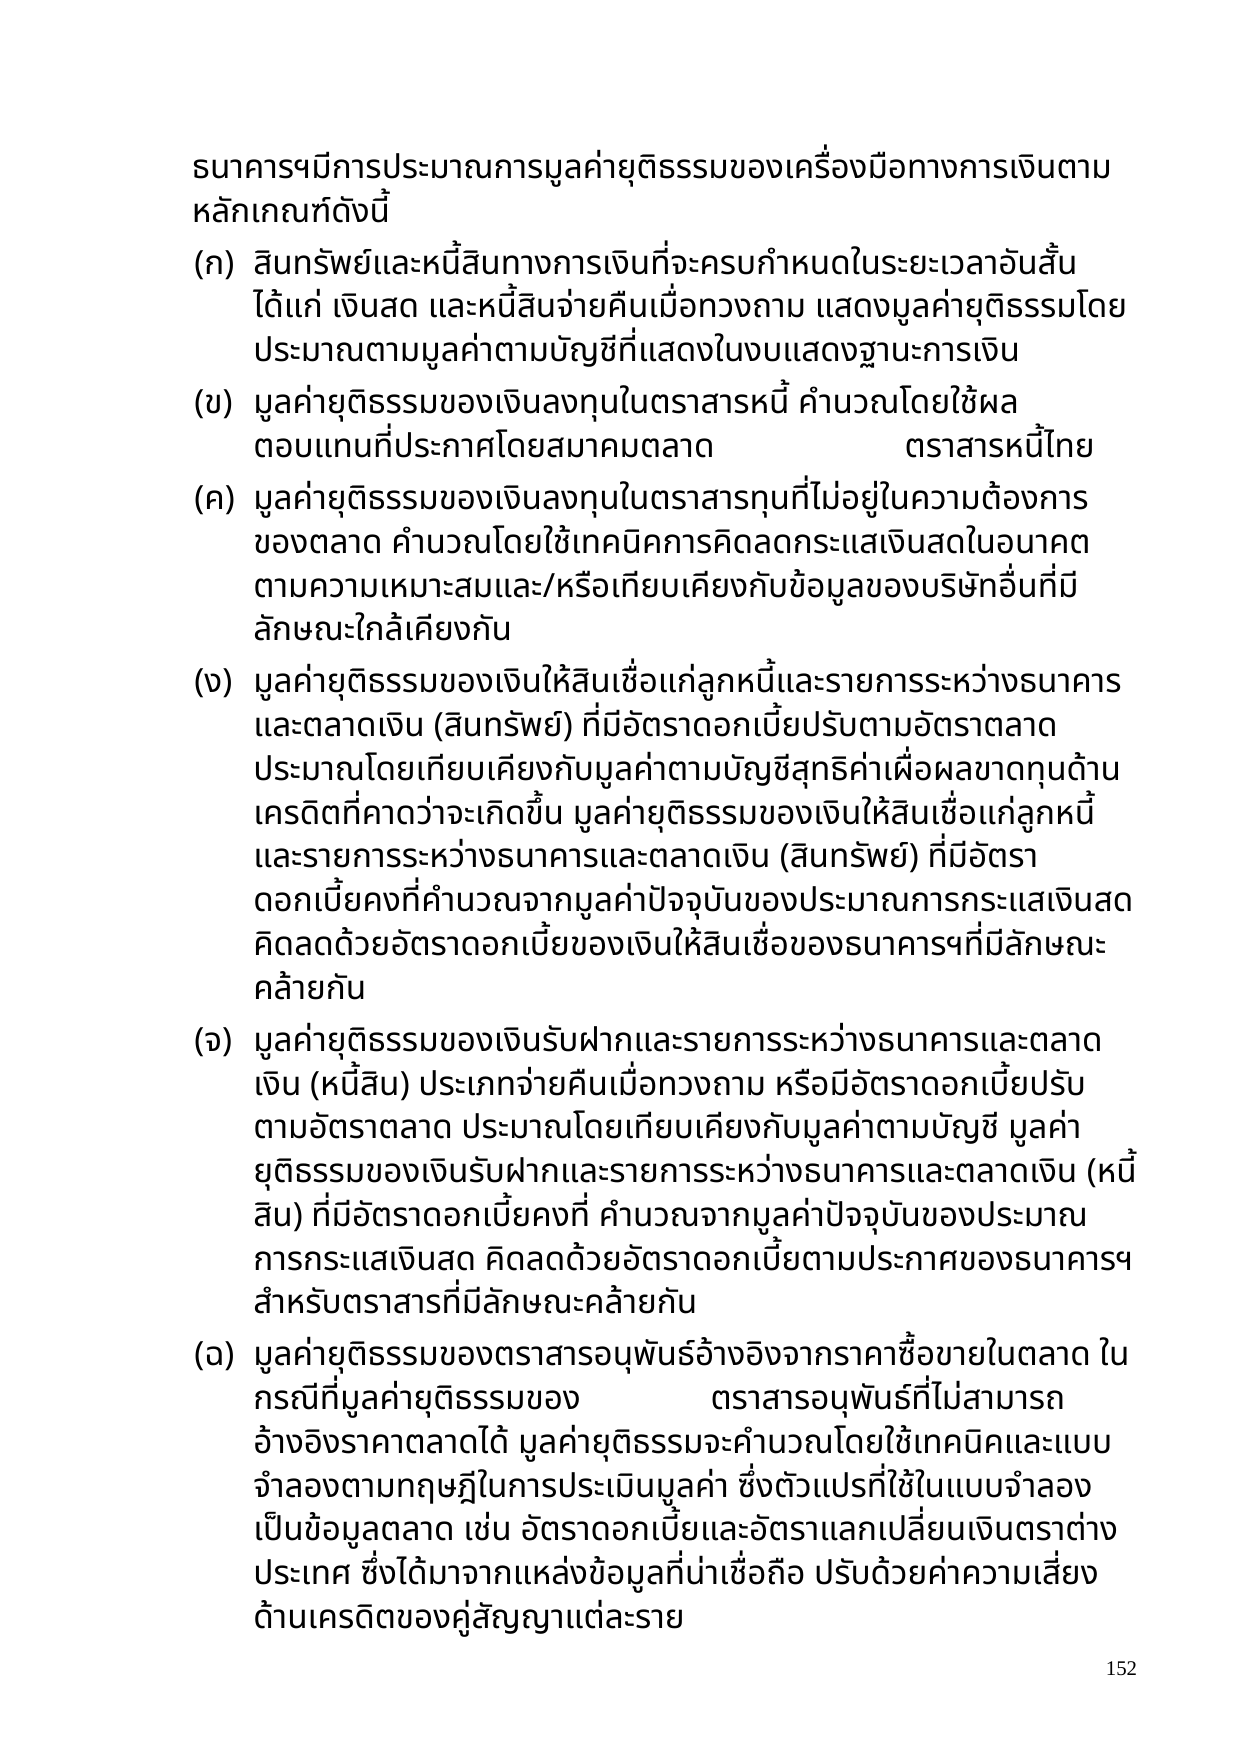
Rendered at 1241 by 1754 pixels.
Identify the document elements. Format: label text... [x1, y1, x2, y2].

text ธนาคารฯมีการประมาณการมูลค่ายุติธรรมของเครื่องมือทางการเงินตามหลักเกณฑ์ดังนี้ [192, 143, 1137, 231]
list มูลค่ายุติธรรมของตราสารอนุพันธ์อ้างอิงจากราคาซื้อขายในตลาด ในกรณีที่มูลค่ายุติธรรมของ ตราสารอนุพันธ์ที่ไม่สามารถอ้างอิงราคาตลาดได้ มูลค่ายุติธรรมจะคำนวณโดยใช้เทคนิคและแบบจำลองตามทฤษฎีในการประเมินมูลค่า ซึ่งตัวแปรที่ใช้ในแบบจำลองเป็นข้อมูลตลาด เช่น อัตราดอกเบี้ยและอัตราแลกเปลี่ยนเงินตราต่างประเทศ ซึ่งได้มาจากแหล่งข้อมูลที่น่าเชื่อถือ ปรับด้วยค่าความเสี่ยงด้านเครดิตของคู่สัญญาแต่ละราย [194, 1331, 1137, 1637]
list มูลค่ายุติธรรมของเงินลงทุนในตราสารหนี้ คำนวณโดยใช้ผลตอบแทนที่ประกาศโดยสมาคมตลาด ตราสารหนี้ไทย [194, 379, 1137, 466]
list สินทรัพย์และหนี้สินทางการเงินที่จะครบกำหนดในระยะเวลาอันสั้น ได้แก่ เงินสด และหนี้สินจ่ายคืนเมื่อทวงถาม แสดงมูลค่ายุติธรรมโดยประมาณตามมูลค่าตามบัญชีที่แสดงในงบแสดงฐานะการเงิน [194, 239, 1137, 370]
list มูลค่ายุติธรรมของเงินลงทุนในตราสารทุนที่ไม่อยู่ในความต้องการของตลาด คำนวณโดยใช้เทคนิคการคิดลดกระแสเงินสดในอนาคตตามความเหมาะสมและ/หรือเทียบเคียงกับข้อมูลของบริษัทอื่นที่มีลักษณะใกล้เคียงกัน [194, 474, 1137, 649]
list มูลค่ายุติธรรมของเงินให้สินเชื่อแก่ลูกหนี้และรายการระหว่างธนาคารและตลาดเงิน (สินทรัพย์) ที่มีอัตราดอกเบี้ยปรับตามอัตราตลาด ประมาณโดยเทียบเคียงกับมูลค่าตามบัญชีสุทธิค่าเผื่อผลขาดทุนด้านเครดิตที่คาดว่าจะเกิดขึ้น มูลค่ายุติธรรมของเงินให้สินเชื่อแก่ลูกหนี้และรายการระหว่างธนาคารและตลาดเงิน (สินทรัพย์) ที่มีอัตราดอกเบี้ยคงที่คำนวณจากมูลค่าปัจจุบันของประมาณการกระแสเงินสด คิดลดด้วยอัตราดอกเบี้ยของเงินให้สินเชื่อของธนาคารฯที่มีลักษณะคล้ายกัน [194, 658, 1137, 1008]
list มูลค่ายุติธรรมของเงินรับฝากและรายการระหว่างธนาคารและตลาดเงิน (หนี้สิน) ประเภทจ่ายคืนเมื่อทวงถาม หรือมีอัตราดอกเบี้ยปรับตามอัตราตลาด ประมาณโดยเทียบเคียงกับมูลค่าตามบัญชี มูลค่ายุติธรรมของเงินรับฝากและรายการระหว่างธนาคารและตลาดเงิน (หนี้สิน) ที่มีอัตราดอกเบี้ยคงที่ คำนวณจากมูลค่าปัจจุบันของประมาณการกระแสเงินสด คิดลดด้วยอัตราดอกเบี้ยตามประกาศของธนาคารฯสำหรับตราสารที่มีลักษณะคล้ายกัน [194, 1016, 1137, 1322]
